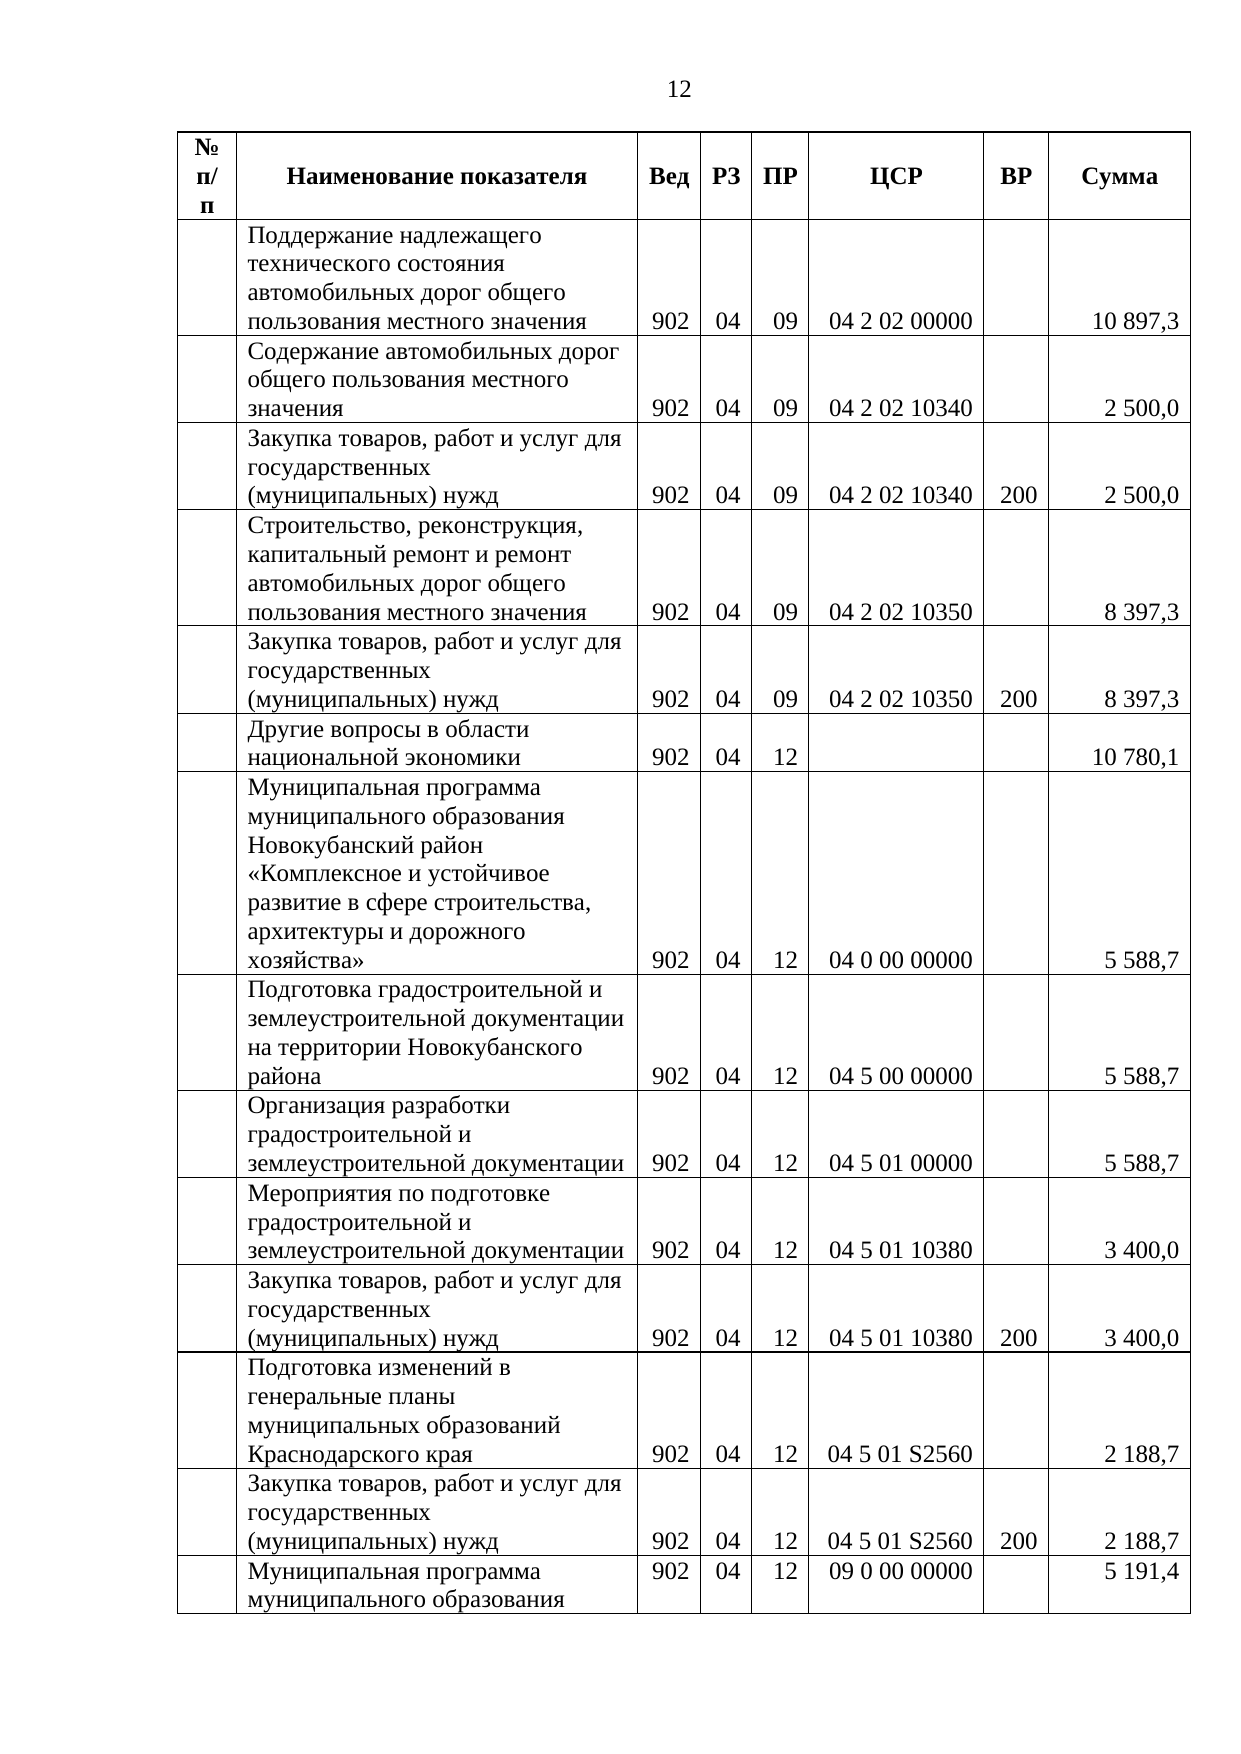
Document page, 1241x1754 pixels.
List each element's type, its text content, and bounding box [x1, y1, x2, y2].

table_cell 04 [701, 220, 751, 335]
table_cell 902 [638, 626, 700, 713]
table_cell Другие вопросы в области национальной экономики [237, 714, 637, 771]
table_cell [178, 1265, 236, 1351]
table_cell 3 400,0 [1049, 1178, 1190, 1264]
table_cell 04 [701, 975, 751, 1089]
table_cell 04 5 01 10380 [809, 1265, 983, 1351]
table_cell [178, 975, 236, 1089]
table_cell 200 [984, 423, 1048, 509]
table_cell 902 [638, 423, 700, 509]
table_cell 902 [638, 336, 700, 422]
table_header Вед [638, 133, 700, 219]
table_cell [984, 510, 1048, 625]
table_cell 902 [638, 220, 700, 335]
table_cell 04 2 02 00000 [809, 220, 983, 335]
table_cell 09 [752, 423, 808, 509]
table_cell 12 [752, 1469, 808, 1555]
table_cell 12 [752, 1556, 808, 1613]
table_cell [984, 1178, 1048, 1264]
table_header РЗ [701, 133, 751, 219]
table_cell 10 780,1 [1049, 714, 1190, 771]
table_cell 902 [638, 772, 700, 973]
table_cell 200 [984, 1469, 1048, 1555]
table_header ПР [752, 133, 808, 219]
table_cell [178, 336, 236, 422]
table_cell 09 0 00 00000 [809, 1556, 983, 1613]
table_cell 902 [638, 714, 700, 771]
table_cell 200 [984, 1265, 1048, 1351]
table_header ВР [984, 133, 1048, 219]
table_cell 12 [752, 1091, 808, 1177]
table_cell 8 397,3 [1049, 510, 1190, 625]
table_cell 04 [701, 1556, 751, 1613]
table_cell 902 [638, 1353, 700, 1467]
table_cell 04 2 02 10340 [809, 336, 983, 422]
table_cell 04 5 01 00000 [809, 1091, 983, 1177]
table_cell [178, 220, 236, 335]
table_cell [178, 772, 236, 973]
table_cell [178, 1353, 236, 1467]
table_cell 2 188,7 [1049, 1353, 1190, 1467]
table_cell 04 [701, 1469, 751, 1555]
table_cell Мероприятия по подготовке градостроительной и землеустроительной документации [237, 1178, 637, 1264]
table_cell Строительство, реконструкция, капитальный ремонт и ремонт автомобильных дорог общего пользования местного значения [237, 510, 637, 625]
table_cell [178, 626, 236, 713]
table_cell [178, 510, 236, 625]
table_cell 04 [701, 510, 751, 625]
table_cell 902 [638, 1178, 700, 1264]
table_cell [237, 1556, 637, 1613]
table_cell 5 191,4 [1049, 1556, 1190, 1613]
table_cell 8 397,3 [1049, 626, 1190, 713]
table_cell [984, 1353, 1048, 1467]
table_header № п/п [178, 133, 236, 219]
table_cell 902 [638, 1556, 700, 1613]
table_cell 04 [701, 1353, 751, 1467]
table_cell 12 [752, 772, 808, 973]
table_cell [984, 1556, 1048, 1613]
table_cell Организация разработки градостроительной и землеустроительной документации [237, 1091, 637, 1177]
table_cell 2 188,7 [1049, 1469, 1190, 1555]
table_header Сумма [1049, 133, 1190, 219]
table_cell 902 [638, 975, 700, 1089]
table_cell 09 [752, 220, 808, 335]
table_cell 09 [752, 510, 808, 625]
table_cell 04 0 00 00000 [809, 772, 983, 973]
table_cell [178, 714, 236, 771]
table_cell 04 [701, 1091, 751, 1177]
table_cell Закупка товаров, работ и услуг для государственных (муниципальных) нужд [237, 1469, 637, 1555]
table_cell 04 [701, 714, 751, 771]
table_cell 04 2 02 10340 [809, 423, 983, 509]
table_cell Закупка товаров, работ и услуг для государственных (муниципальных) нужд [237, 423, 637, 509]
table_cell 04 [701, 1265, 751, 1351]
table_cell [178, 1178, 236, 1264]
table_cell [984, 772, 1048, 973]
table_cell 04 [701, 626, 751, 713]
table_cell 04 [701, 772, 751, 973]
table_cell 5 588,7 [1049, 975, 1190, 1089]
table_cell 12 [752, 1178, 808, 1264]
table_cell 12 [752, 975, 808, 1089]
table_cell 902 [638, 1265, 700, 1351]
table_cell 09 [752, 336, 808, 422]
table_cell [984, 975, 1048, 1089]
table_cell 902 [638, 1091, 700, 1177]
table_cell 12 [752, 1265, 808, 1351]
table_cell 04 5 01 S2560 [809, 1469, 983, 1555]
table_cell 2 500,0 [1049, 336, 1190, 422]
table_cell 12 [752, 714, 808, 771]
table_cell 04 2 02 10350 [809, 626, 983, 713]
table_cell 04 5 00 00000 [809, 975, 983, 1089]
table_cell Муниципальная программа муниципального образования Новокубанский район «Комплексное и устойчивое развитие в сфере строительства, архитектуры и дорожного хозяйства» [237, 772, 637, 973]
table_cell Закупка товаров, работ и услуг для государственных (муниципальных) нужд [237, 1265, 637, 1351]
table_cell [984, 714, 1048, 771]
table_cell [178, 1091, 236, 1177]
table_cell 04 [701, 1178, 751, 1264]
table_cell 5 588,7 [1049, 772, 1190, 973]
table_cell [178, 1556, 236, 1613]
table_cell [178, 423, 236, 509]
table_cell 5 588,7 [1049, 1091, 1190, 1177]
table_cell Содержание автомобильных дорог общего пользования местного значения [237, 336, 637, 422]
table_header Наименование показателя [237, 133, 637, 219]
table_cell [809, 714, 983, 771]
table_cell 902 [638, 510, 700, 625]
table_cell 902 [638, 1469, 700, 1555]
table_cell 04 [701, 423, 751, 509]
table_cell 2 500,0 [1049, 423, 1190, 509]
table_cell 04 5 01 10380 [809, 1178, 983, 1264]
table_cell 04 5 01 S2560 [809, 1353, 983, 1467]
table_cell [984, 220, 1048, 335]
table_cell Подготовка градостроительной и землеустроительной документации на территории Новокубанского района [237, 975, 637, 1089]
table_cell 09 [752, 626, 808, 713]
table_header ЦСР [809, 133, 983, 219]
table_cell 10 897,3 [1049, 220, 1190, 335]
table_cell [178, 1469, 236, 1555]
table_cell Закупка товаров, работ и услуг для государственных (муниципальных) нужд [237, 626, 637, 713]
table_cell [984, 336, 1048, 422]
table_cell Подготовка изменений в генеральные планы муниципальных образований Краснодарского края [237, 1353, 637, 1467]
table_cell 200 [984, 626, 1048, 713]
table_cell [984, 1091, 1048, 1177]
table_cell 04 2 02 10350 [809, 510, 983, 625]
table_cell 3 400,0 [1049, 1265, 1190, 1351]
table_cell 12 [752, 1353, 808, 1467]
table_cell Поддержание надлежащего технического состояния автомобильных дорог общего пользования местного значения [237, 220, 637, 335]
table_cell 04 [701, 336, 751, 422]
